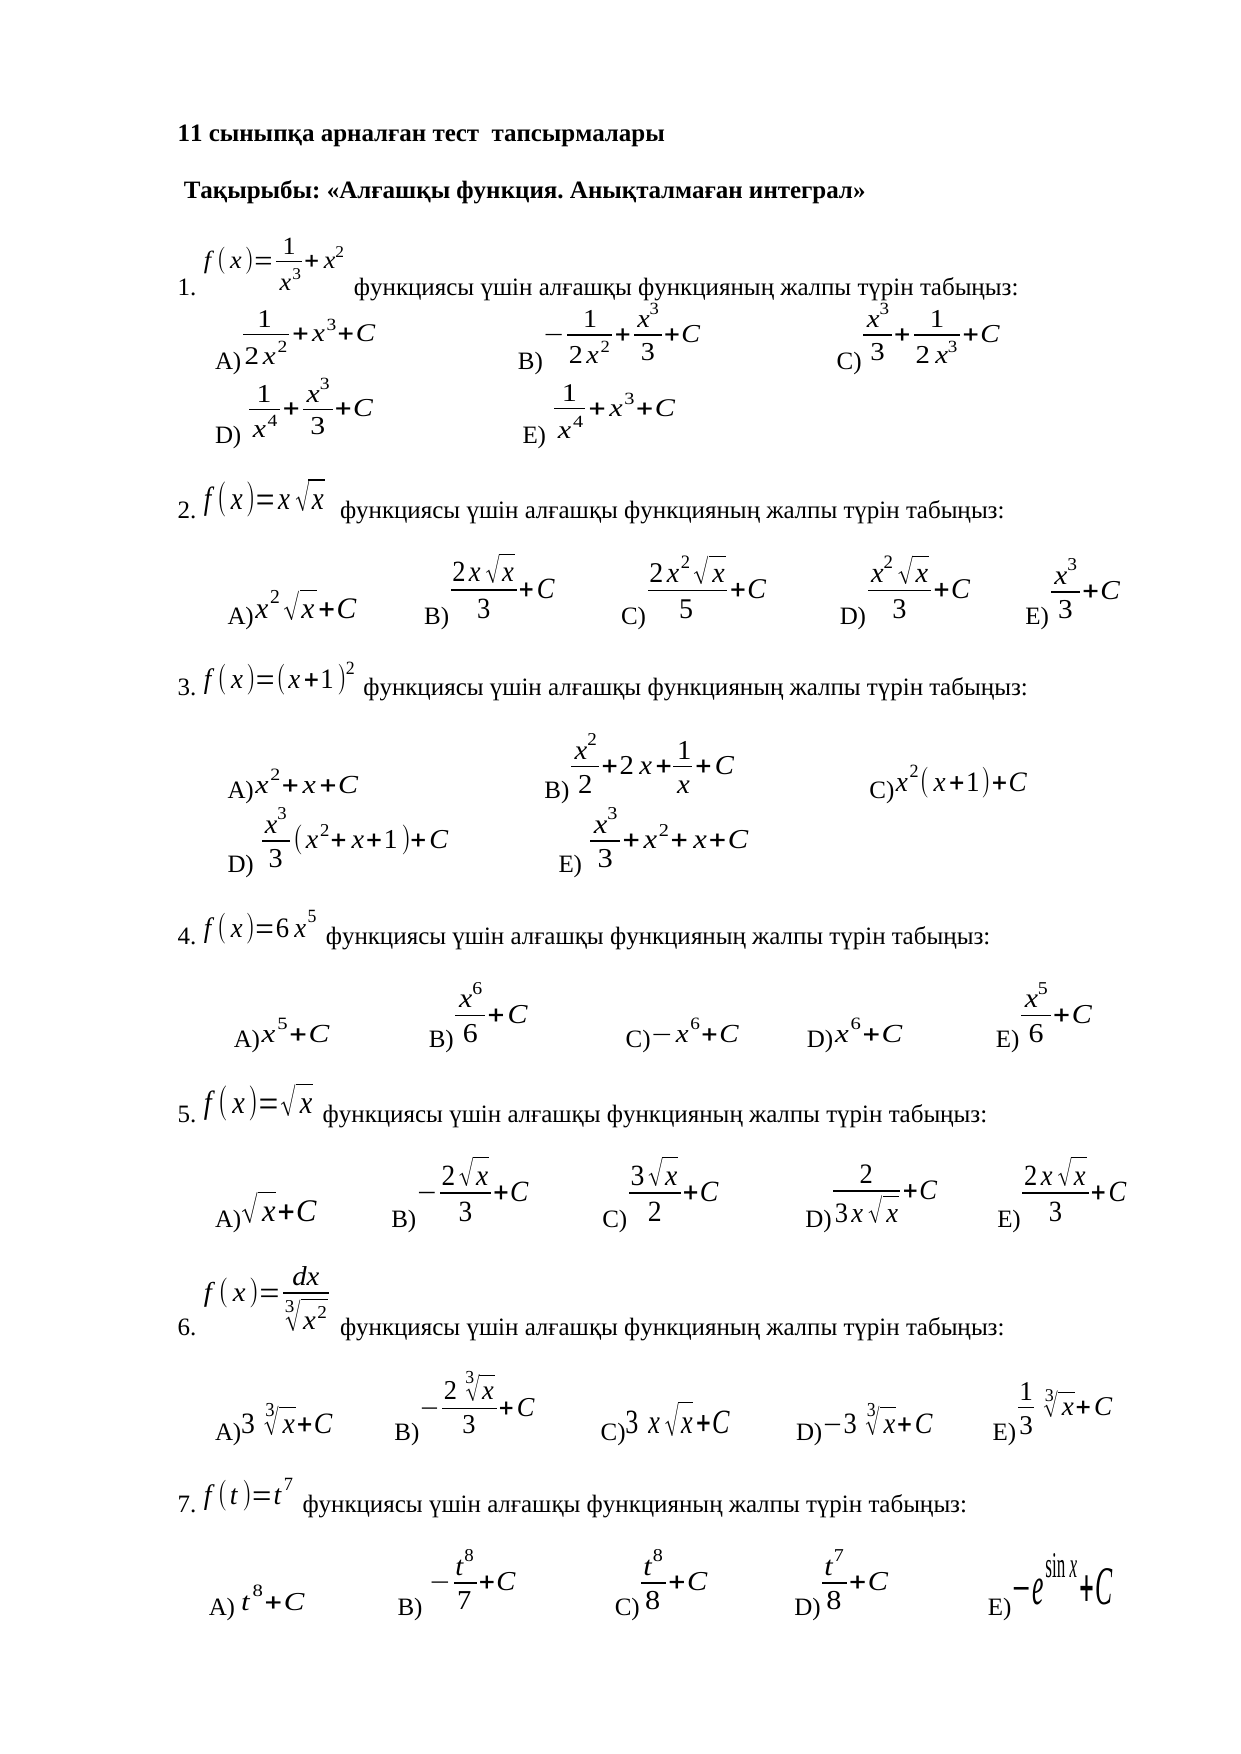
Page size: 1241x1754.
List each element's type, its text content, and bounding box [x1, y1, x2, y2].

text A) B) C) D) E) [177, 1546, 1152, 1620]
text A) B) C) D) E) [177, 979, 1152, 1053]
text A) B) C) [177, 300, 1152, 374]
text A) B) C) [177, 730, 1152, 804]
text 7. функциясы үшін алғашқы функцияның жалпы түрін табыңыз: [177, 1474, 1152, 1517]
text 6. функциясы үшін алғашқы функцияның жалпы түрін табыңыз: [177, 1262, 1152, 1341]
text A) B) C) D) E) [177, 1156, 1152, 1233]
text 11 сыныпқа арналған тест тапсырмалары [177, 118, 1152, 147]
text 3. функциясы үшін алғашқы функцияның жалпы түрін табыңыз: [177, 658, 1152, 701]
text A) B) C) D) E) [177, 552, 1152, 629]
text Тақырыбы: «Алғашқы функция. Анықталмаған интеграл» [177, 175, 1152, 204]
text 4. функциясы үшін алғашқы функцияның жалпы түрін табыңыз: [177, 907, 1152, 950]
text 2. функциясы үшін алғашқы функцияның жалпы түрін табыңыз: [177, 477, 1152, 523]
text A) B) C) D) E) [177, 1368, 1152, 1446]
text 5. функциясы үшін алғашқы функцияның жалпы түрін табыңыз: [177, 1082, 1152, 1128]
text 1. функциясы үшін алғашқы функцияның жалпы түрін табыңыз: [177, 232, 1152, 300]
text D) E) [177, 804, 1152, 878]
text D) E) [177, 374, 1152, 449]
